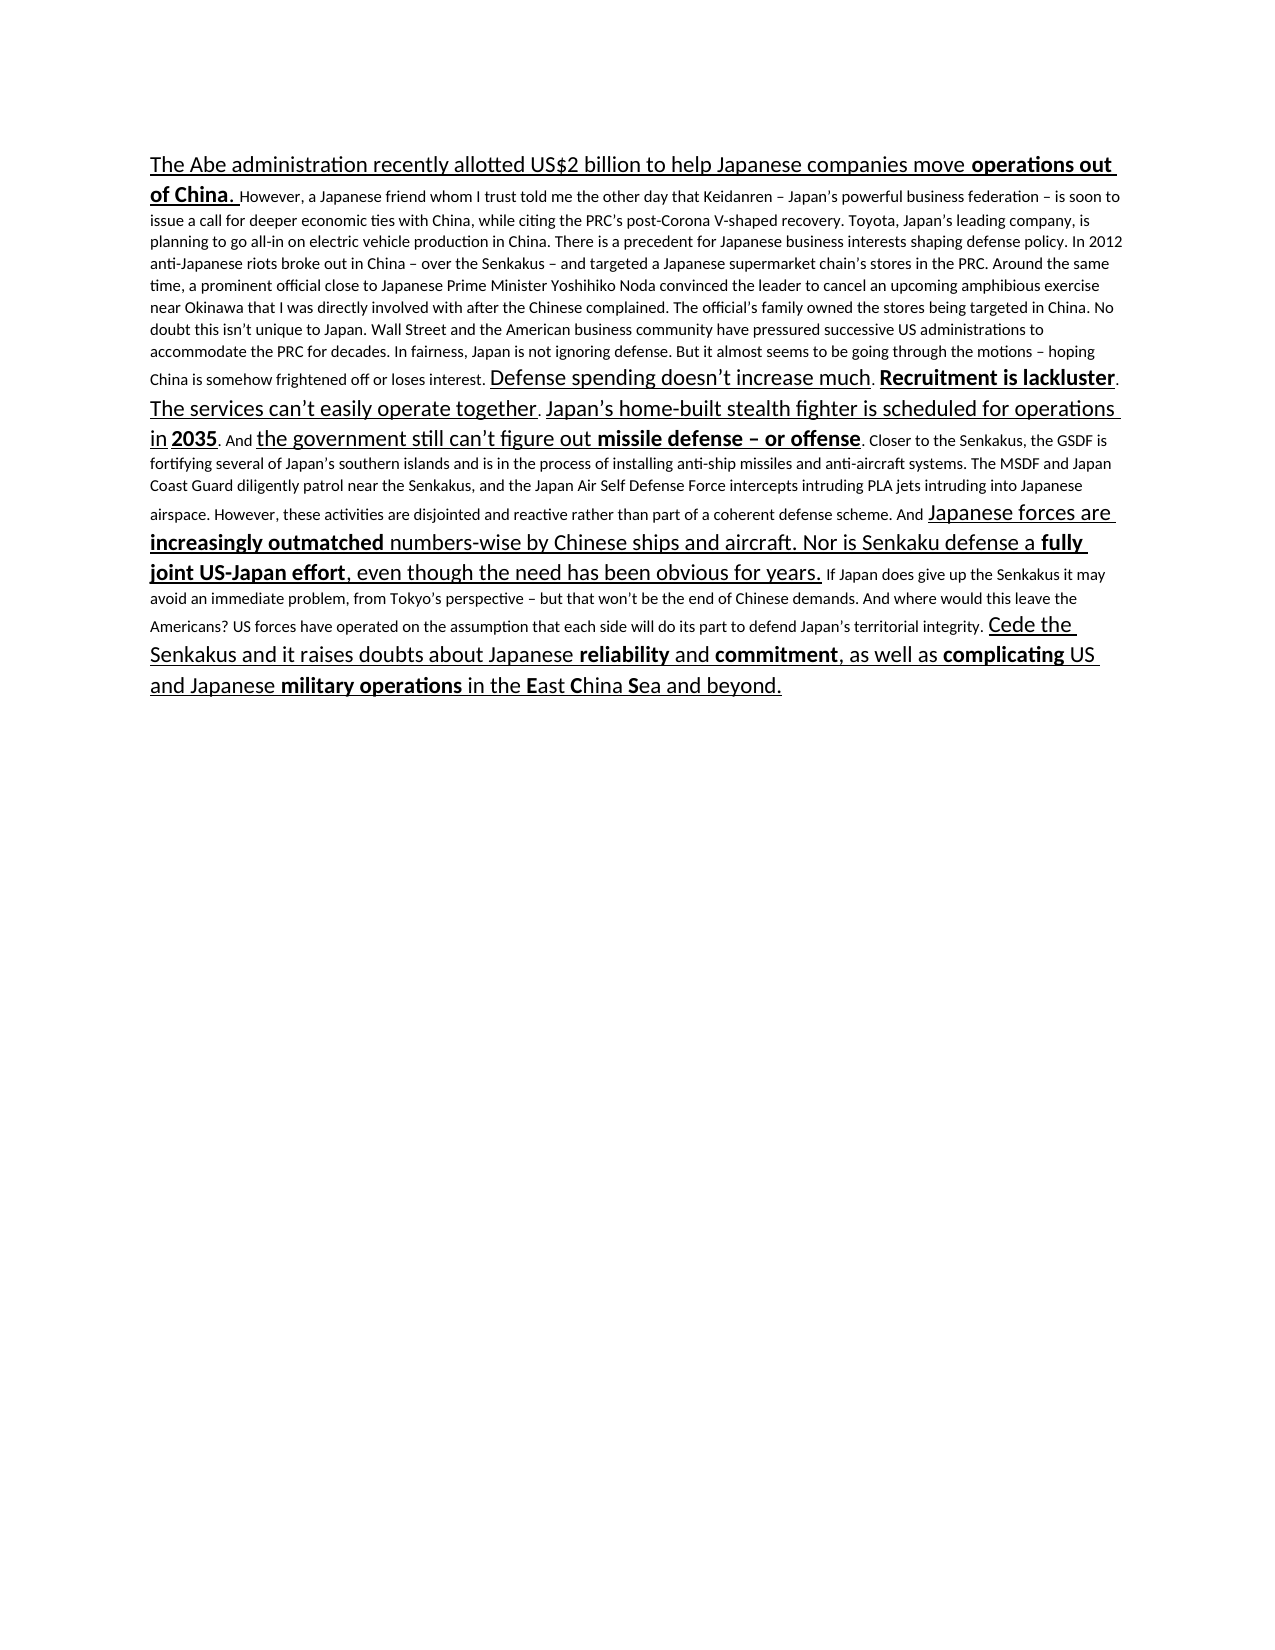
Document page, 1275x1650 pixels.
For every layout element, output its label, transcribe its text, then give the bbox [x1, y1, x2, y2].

text The Abe administration recently allotted US$2 billion to help Japanese companies move operations out of China. However, a Japanese friend whom I trust told me the other day that Keidanren – Japan’s powerful business federation – is soon to issue a call for deeper economic ties with China, while citing the PRC’s post-Corona V-shaped recovery. Toyota, Japan’s leading company, is planning to go all-in on electric vehicle production in China. There is a precedent for Japanese business interests shaping defense policy. In 2012 anti-Japanese riots broke out in China – over the Senkakus – and targeted a Japanese supermarket chain’s stores in the PRC. Around the same time, a prominent official close to Japanese Prime Minister Yoshihiko Noda convinced the leader to cancel an upcoming amphibious exercise near Okinawa that I was directly involved with after the Chinese complained. The official’s family owned the stores being targeted in China. No doubt this isn’t unique to Japan. Wall Street and the American business community have pressured successive US administrations to accommodate the PRC for decades. In fairness, Japan is not ignoring defense. But it almost seems to be going through the motions – hoping China is somehow frightened off or loses interest. Defense spending doesn’t increase much. Recruitment is lackluster. The services can’t easily operate together. Japan’s home-built stealth fighter is scheduled for operations in 2035. And the government still can’t figure out missile defense – or offense. Closer to the Senkakus, the GSDF is fortifying several of Japan’s southern islands and is in the process of installing anti-ship missiles and anti-aircraft systems. The MSDF and Japan Coast Guard diligently patrol near the Senkakus, and the Japan Air Self Defense Force intercepts intruding PLA jets intruding into Japanese airspace. However, these activities are disjointed and reactive rather than part of a coherent defense scheme. And Japanese forces are increasingly outmatched numbers-wise by Chinese ships and aircraft. Nor is Senkaku defense a fully joint US-Japan effort, even though the need has been obvious for years. If Japan does give up the Senkakus it may avoid an immediate problem, from Tokyo’s perspective – but that won’t be the end of Chinese demands. And where would this leave the Americans? US forces have operated on the assumption that each side will do its part to defend Japan’s territorial integrity. Cede the Senkakus and it raises doubts about Japanese reliability and commitment, as well as complicating US and Japanese military operations in the East China Sea and beyond. [150, 150, 1125, 699]
